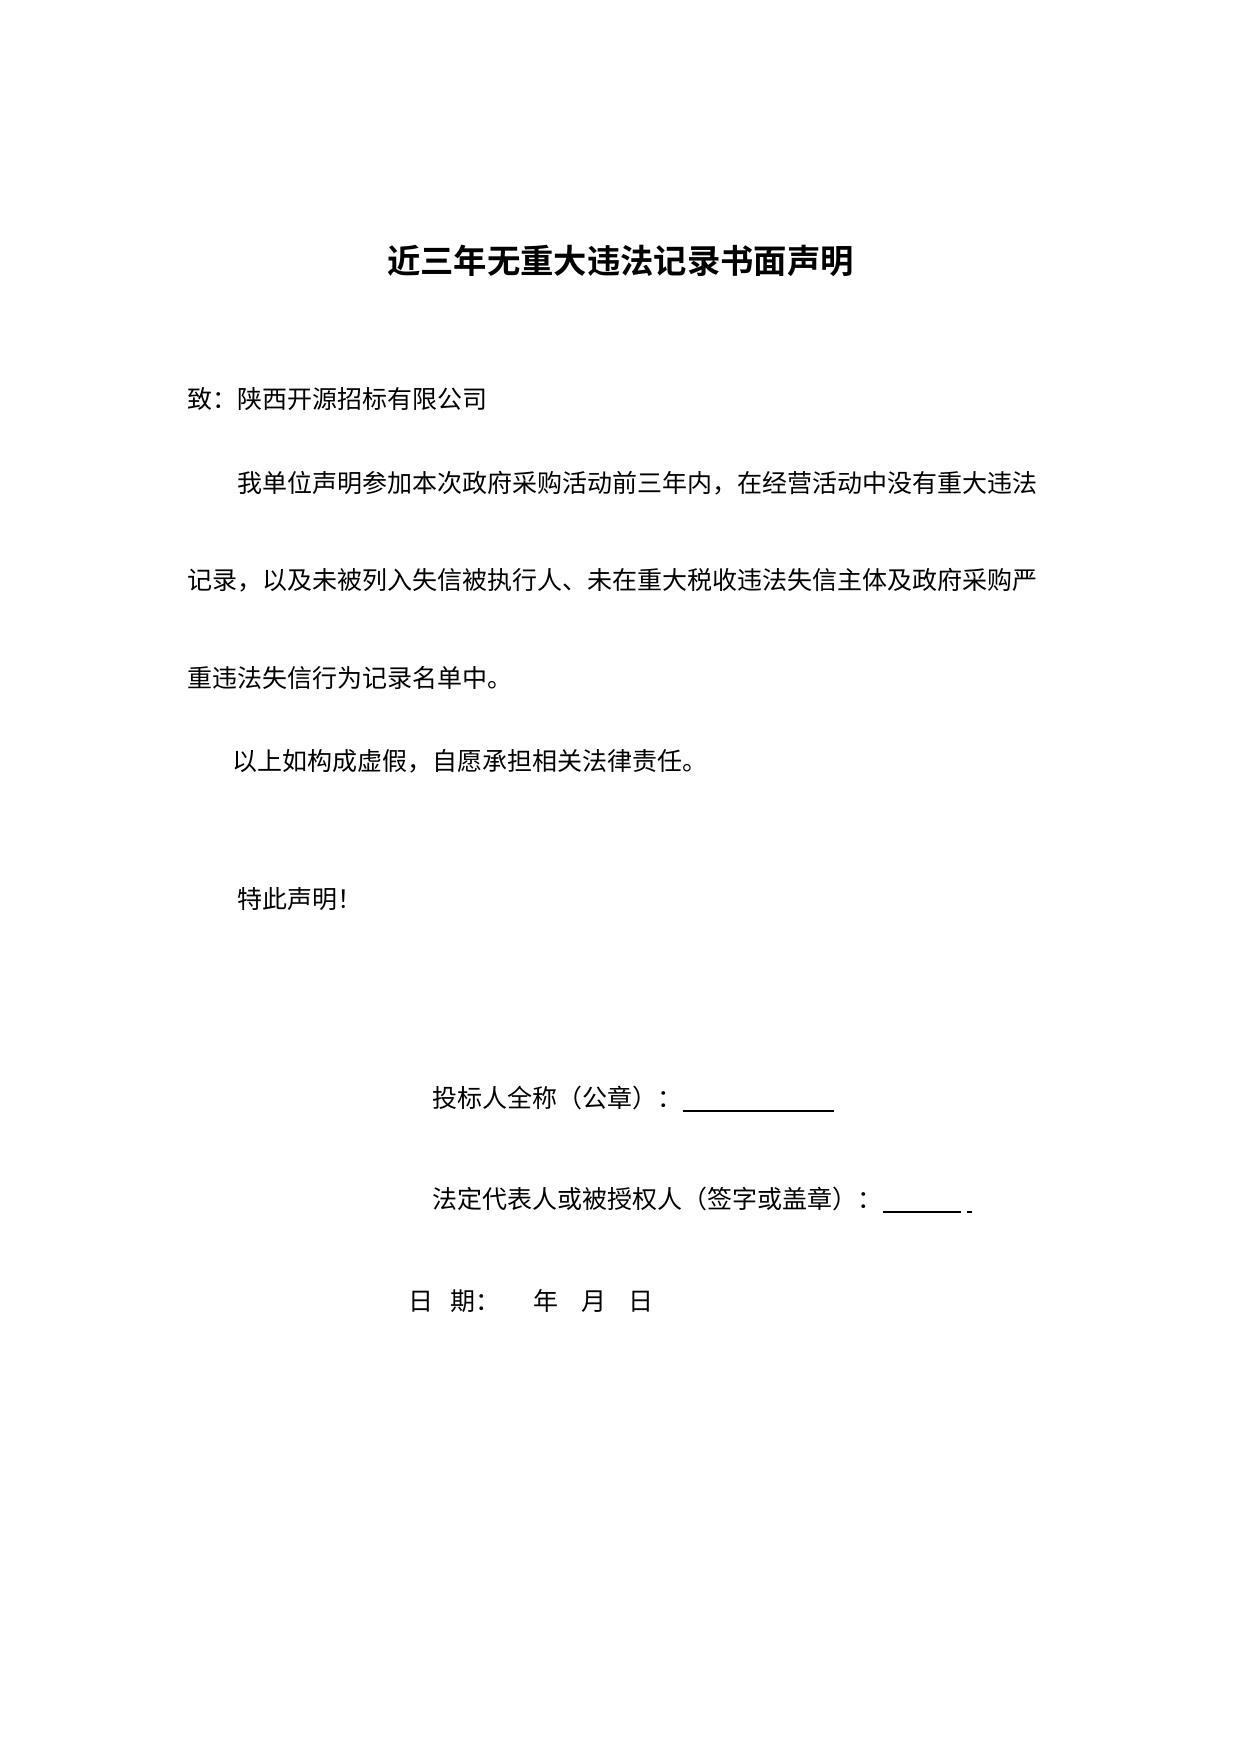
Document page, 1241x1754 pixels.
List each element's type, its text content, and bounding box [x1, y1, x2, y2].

text 我单位声明参加本次政府采购活动前三年内，在经营活动中没有重大违法记录，以及未被列入失信被执行人、未在重大税收违法失信主体及政府采购严重违法失信行为记录名单中。 [187, 449, 1053, 709]
text 投标人全称（公章）： [187, 1064, 1053, 1129]
text 特此声明！ [187, 865, 1053, 930]
text 致：陕西开源招标有限公司 [187, 366, 1053, 431]
text 近三年无重大违法记录书面声明 [187, 227, 1053, 292]
text 日 期： 年 月 日 [187, 1267, 1053, 1332]
text 法定代表人或被授权人（签字或盖章）： [187, 1166, 1053, 1231]
text 以上如构成虚假，自愿承担相关法律责任。 [187, 727, 1053, 792]
